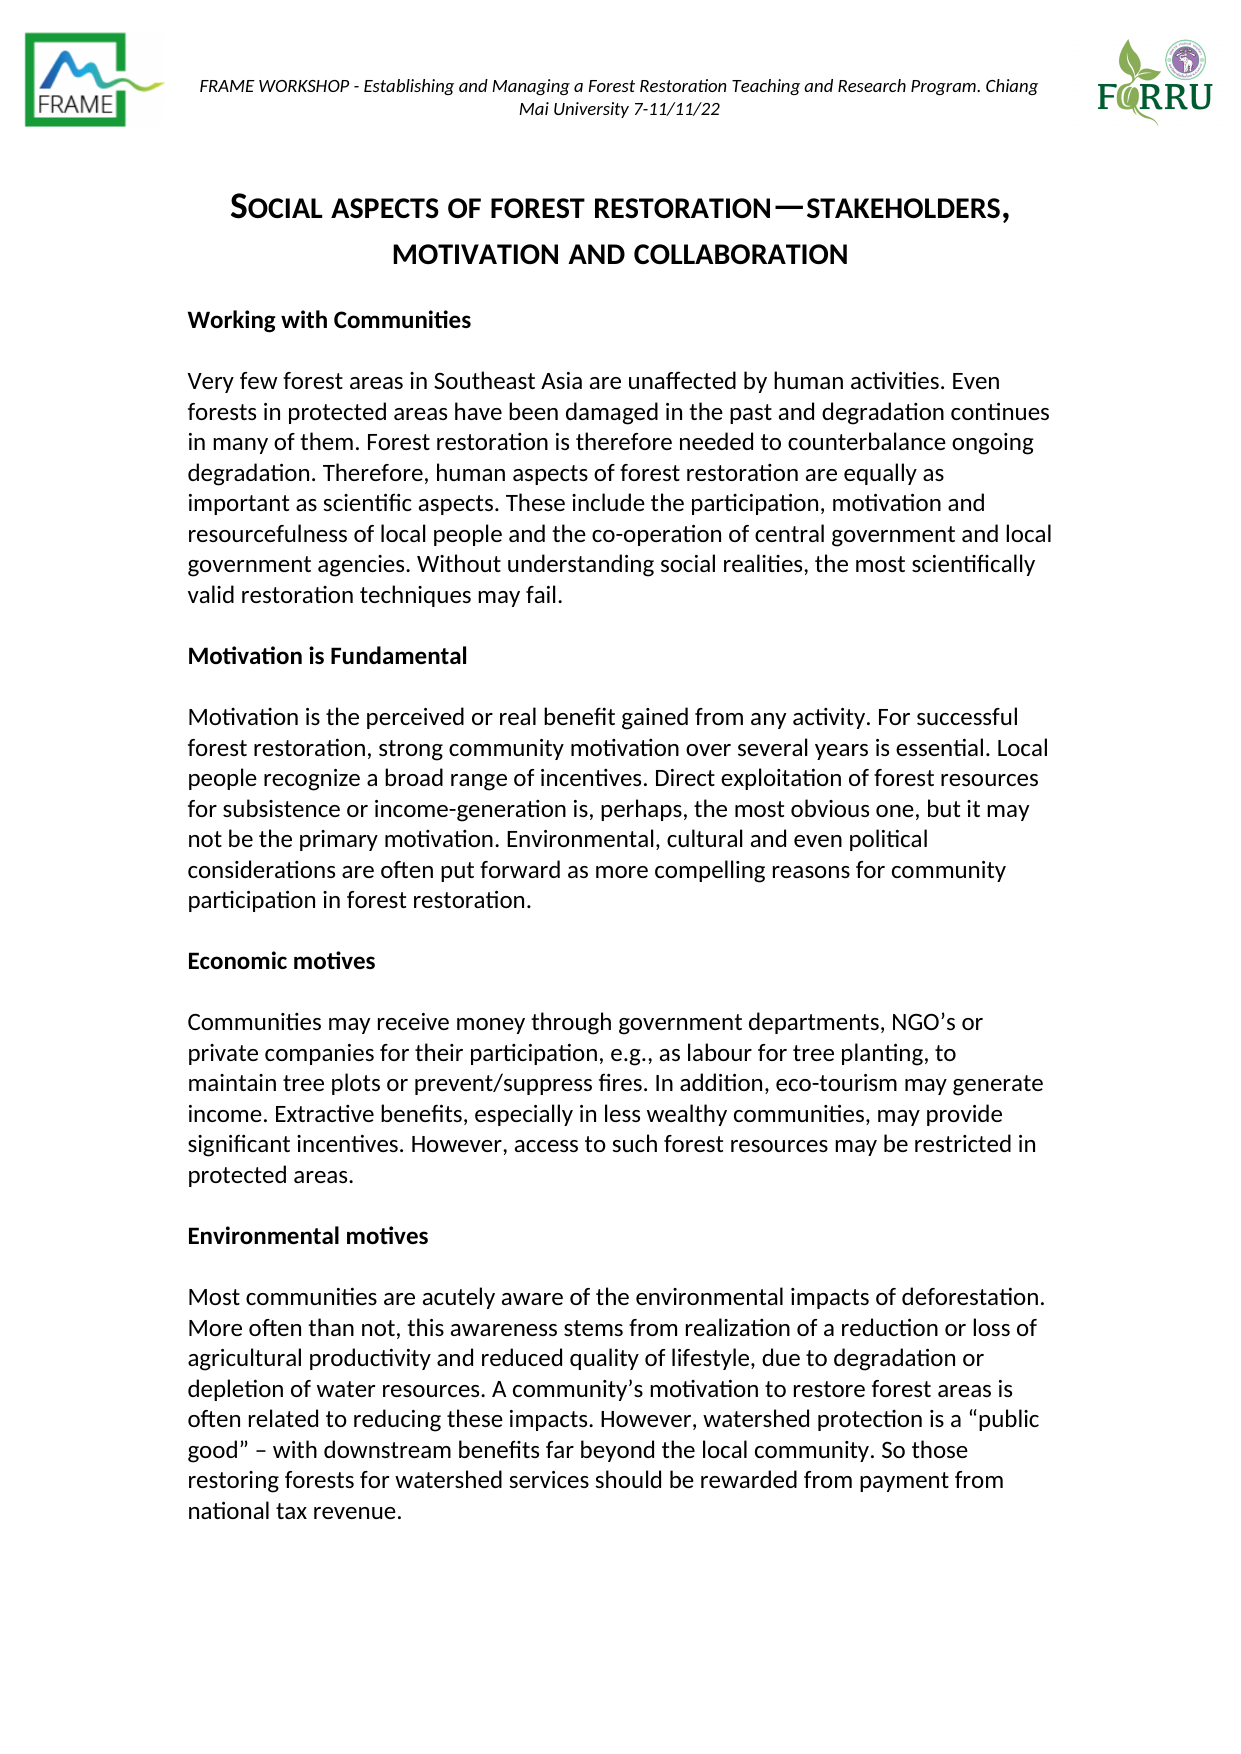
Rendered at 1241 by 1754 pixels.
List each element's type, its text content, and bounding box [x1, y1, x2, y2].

subtitle Communities may receive money through government departments, NGO’s or private companies for their participation, e.g., as labour for tree planting, to maintain tree plots or prevent/suppress fires. In addition, eco-tourism may generate income. Extractive benefits, especially in less wealthy communities, may provide significant incentives. However, access to such forest resources may be restricted in protected areas. [187, 1006, 1053, 1189]
title Motivation is the perceived or real benefit gained from any activity. For successful forest restoration, strong community motivation over several years is essential. Local people recognize a broad range of incentives. Direct exploitation of forest resources for subsistence or income-generation is, perhaps, the most obvious one, but it may not be the primary motivation. Environmental, cultural and even political considerations are often put forward as more compelling reasons for community participation in forest restoration. [187, 701, 1053, 915]
picture [24, 32, 166, 127]
text Motivation is Fundamental [187, 640, 1053, 671]
text Environmental motives [187, 1220, 1053, 1251]
picture [1070, 36, 1233, 127]
text Social aspects of forest restoration—stakeholders, motivation and collaboration [187, 182, 1053, 274]
title Very few forest areas in Southeast Asia are unaffected by human activities. Even forests in protected areas have been damaged in the past and degradation continues in many of them. Forest restoration is therefore needed to counterbalance ongoing degradation. Therefore, human aspects of forest restoration are equally as important as scientific aspects. These include the participation, motivation and resourcefulness of local people and the co-operation of central government and local government agencies. Without understanding social realities, the most scientifically valid restoration techniques may fail. [187, 366, 1053, 610]
text Economic motives [187, 945, 1053, 976]
text Working with Communities [187, 304, 1053, 335]
title Most communities are acutely aware of the environmental impacts of deforestation. More often than not, this awareness stems from realization of a reduction or loss of agricultural productivity and reduced quality of lifestyle, due to degradation or depletion of water resources. A community’s motivation to restore forest areas is often related to reducing these impacts. However, watershed protection is a “public good” – with downstream benefits far beyond the local community. So those restoring forests for watershed services should be rewarded from payment from national tax revenue. [187, 1281, 1053, 1525]
